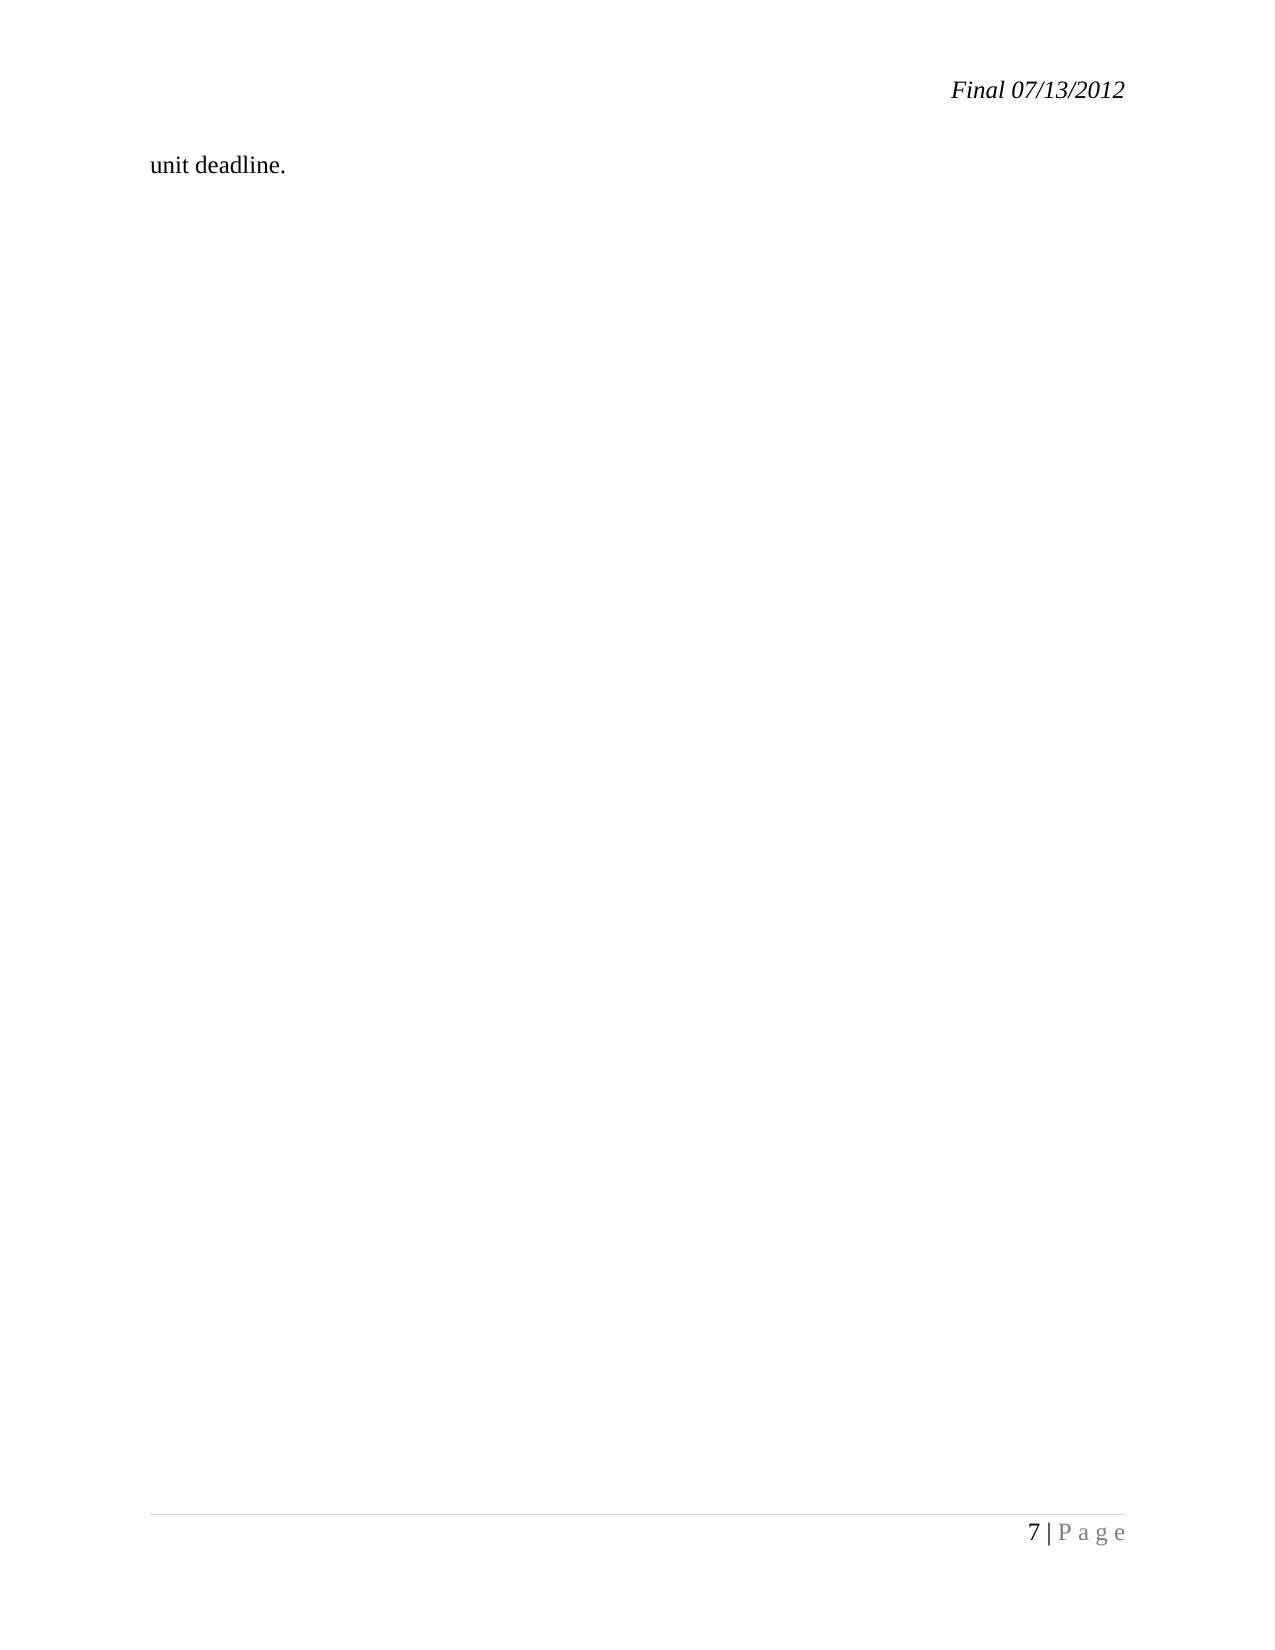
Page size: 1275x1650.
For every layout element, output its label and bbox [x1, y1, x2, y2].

text [150, 150, 1125, 179]
